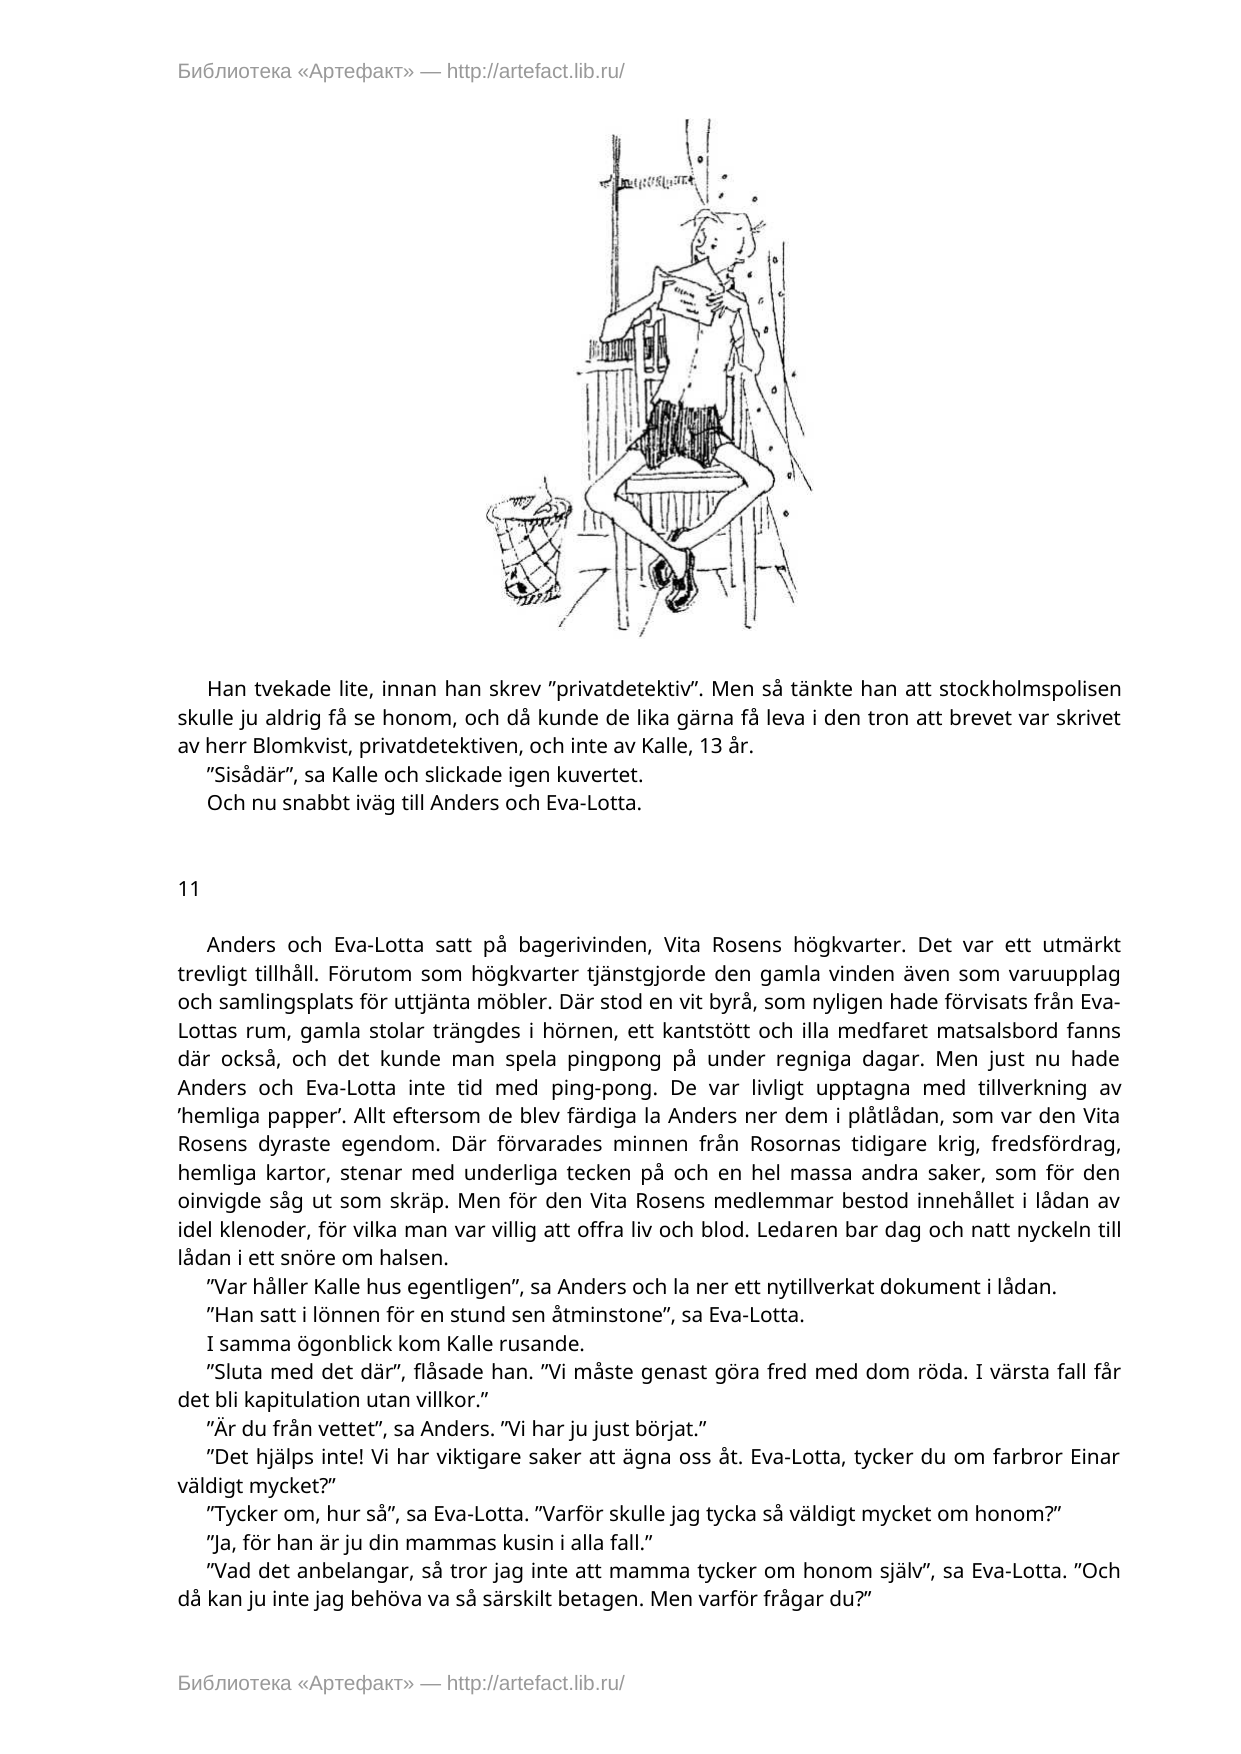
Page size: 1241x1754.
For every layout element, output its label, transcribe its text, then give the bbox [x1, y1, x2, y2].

text ”Det hjälps inte! Vi har viktigare saker att ägna oss åt. Eva-Lotta, tycker du om farbror Einar väldigt mycket?” [177, 1442, 1122, 1499]
text ”Vad det anbelangar, så tror jag inte att mamma tycker om honom själv”, sa Eva-Lotta. ”Och då kan ju inte jag behöva va så särskilt betagen. Men varför frågar du?” [177, 1556, 1122, 1613]
text ”Sluta med det där”, flåsade han. ”Vi måste genast göra fred med dom röda. I värsta fall får det bli kapitulation utan villkor.” [177, 1357, 1122, 1414]
text ”Ja, för han är ju din mammas kusin i alla fall.” [177, 1528, 1122, 1556]
text ”Är du från vettet”, sa Anders. ”Vi har ju just börjat.” [177, 1414, 1122, 1442]
text I samma ögonblick kom Kalle rusande. [177, 1329, 1122, 1357]
text ”Tycker om, hur så”, sa Eva-Lotta. ”Varför skulle jag tycka så väldigt mycket om honom?” [177, 1499, 1122, 1528]
text Anders och Eva-Lotta satt på bagerivinden, Vita Rosens högkvarter. Det var ett utmärkt trevligt tillhåll. Förutom som högkvarter tjänstgjorde den gamla vinden även som varuupplag och samlingsplats för uttjänta möbler. Där stod en vit byrå, som nyligen hade förvisats från Eva-Lottas rum, gamla stolar trängdes i hörnen, ett kantstött och illa medfaret matsalsbord fanns där också, och det kunde man spela pingpong på under regniga dagar. Men just nu hade Anders och Eva-Lotta inte tid med ping-pong. De var livligt upptagna med tillverkning av ’hemliga papper’. Allt eftersom de blev färdiga la Anders ner dem i plåtlådan, som var den Vita Rosens dyraste egendom. Där förvarades minnen från Rosornas tidigare krig, fredsfördrag, hemliga kartor, stenar med underliga tecken på och en hel massa andra saker, som för den oinvigde såg ut som skräp. Men för den Vita Rosens medlemmar bestod innehållet i lådan av idel klenoder, för vilka man var villig att offra liv och blod. Ledaren bar dag och natt nyckeln till lådan i ett snöre om halsen. [177, 931, 1122, 1272]
text ”Var håller Kalle hus egentligen”, sa Anders och la ner ett nytillverkat dokument i lådan. [177, 1272, 1122, 1300]
picture [485, 118, 814, 647]
subtitle 11 [177, 874, 1122, 902]
text ”Han satt i lönnen för en stund sen åtminstone”, sa Eva-Lotta. [177, 1300, 1122, 1329]
text ”Sisådär”, sa Kalle och slickade igen kuvertet. [177, 760, 1122, 788]
text Och nu snabbt iväg till Anders och Eva-Lotta. [177, 788, 1122, 817]
text Han tvekade lite, innan han skrev ”privatdetektiv”. Men så tänkte han att stockholmspolisen skulle ju aldrig få se honom, och då kunde de lika gärna få leva i den tron att brevet var skrivet av herr Blomkvist, privatdetektiven, och inte av Kalle, 13 år. [177, 674, 1122, 760]
